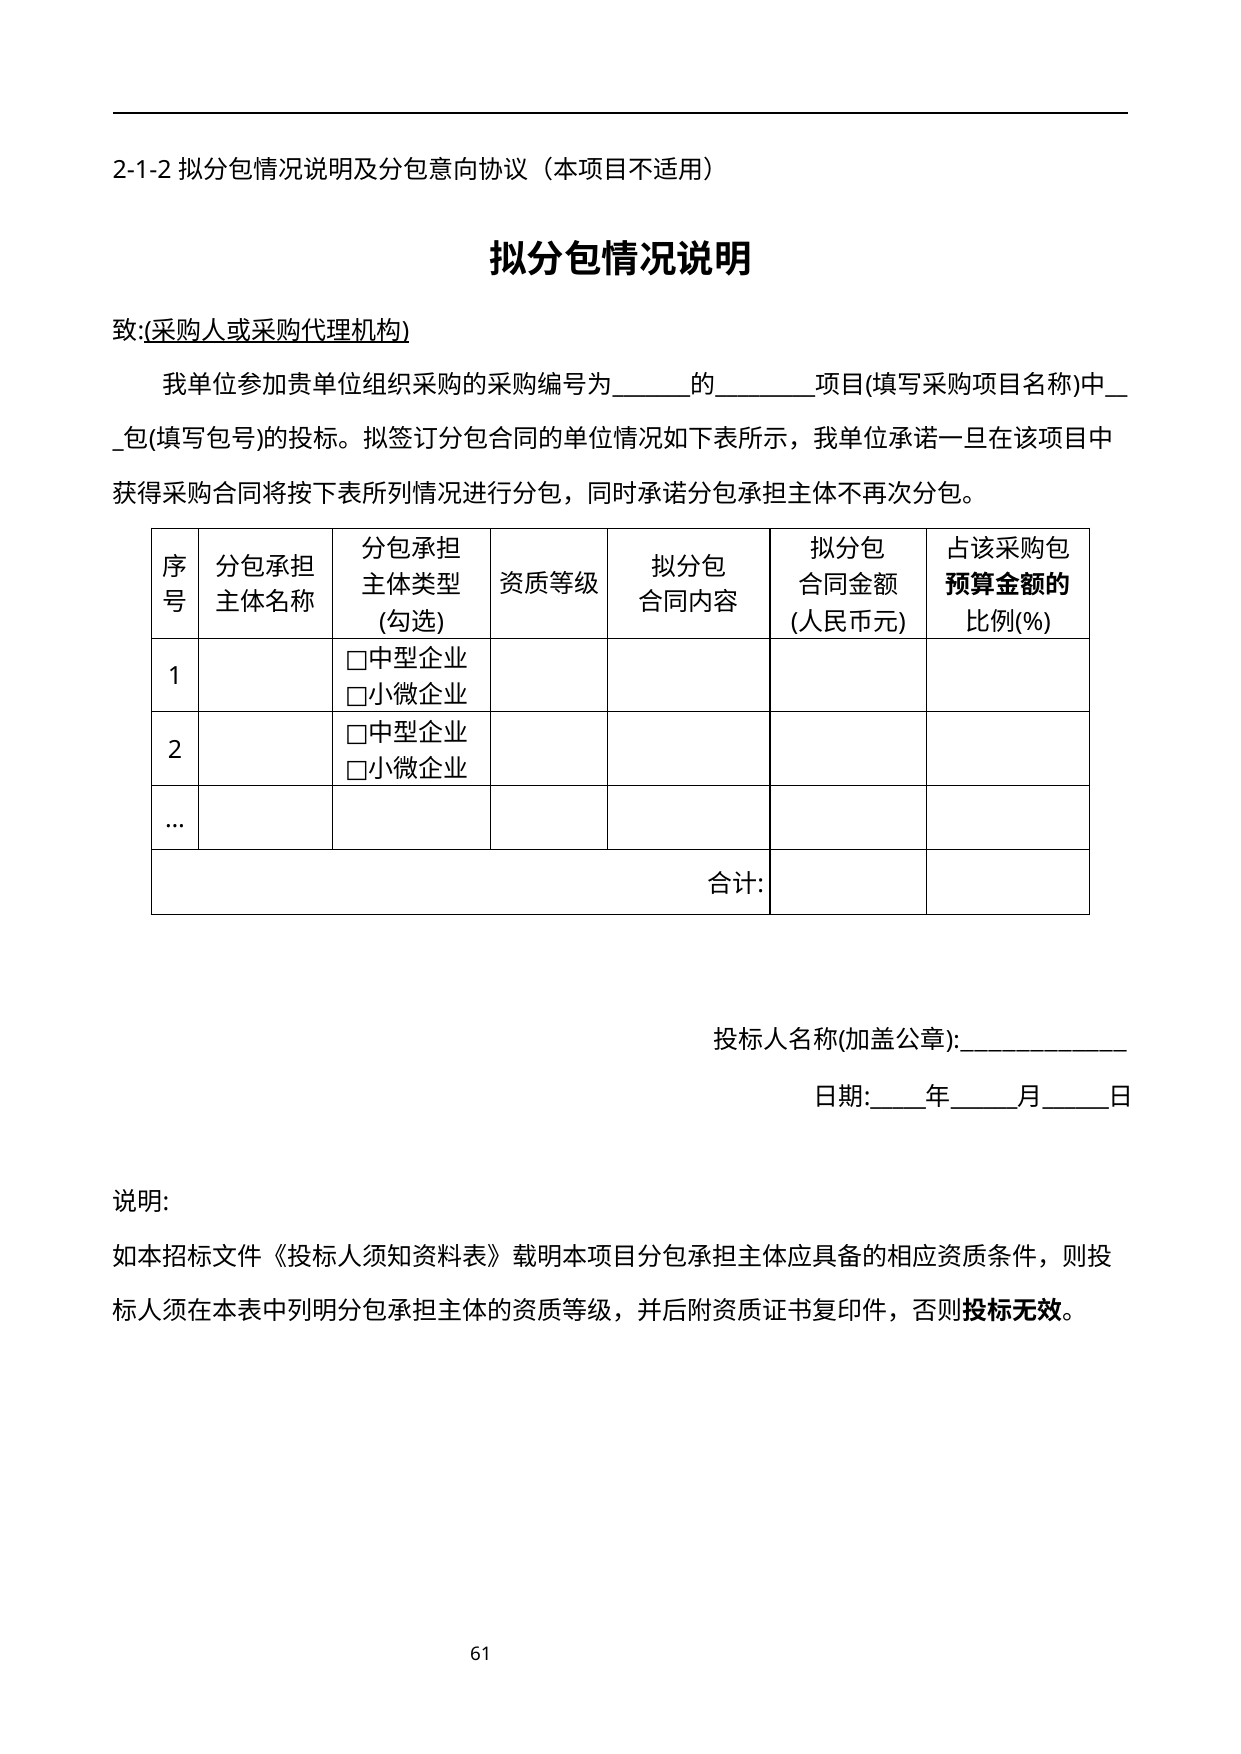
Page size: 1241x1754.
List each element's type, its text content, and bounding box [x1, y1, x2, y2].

table_cell [771, 850, 926, 914]
table_cell [491, 712, 607, 784]
table_cell □中型企业 □小微企业 [333, 712, 490, 784]
text 投标人名称(加盖公章):____________ [112, 1019, 1128, 1056]
table_cell [199, 712, 332, 784]
table_cell [927, 712, 1089, 784]
table_cell 合计: [152, 850, 769, 914]
table_cell [927, 639, 1089, 711]
table_header 拟分包 合同内容 [608, 529, 769, 637]
table_cell [771, 639, 926, 711]
text 拟分包情况说明 [112, 229, 1128, 283]
text 说明: [112, 1182, 1128, 1218]
table_cell [333, 786, 490, 849]
table_cell [927, 786, 1089, 849]
text 2-1-2 拟分包情况说明及分包意向协议（本项目不适用） [112, 150, 1128, 186]
table_header 拟分包 合同金额 (人民币元) [771, 529, 926, 637]
text 如本招标文件《投标人须知资料表》载明本项目分包承担主体应具备的相应资质条件，则投标人须在本表中列明分包承担主体的资质等级，并后附资质证书复印件，否则投标无效。 [112, 1236, 1128, 1327]
table_cell [927, 850, 1089, 914]
table_cell [608, 639, 769, 711]
table_cell [491, 639, 607, 711]
table_cell [608, 712, 769, 784]
table_cell [771, 712, 926, 784]
table_header 序号 [152, 529, 198, 637]
table_cell [608, 786, 769, 849]
table_header 资质等级 [491, 529, 607, 637]
text 我单位参加贵单位组织采购的采购编号为_______的_________项目(填写采购项目名称)中___包(填写包号)的投标。拟签订分包合同的单位情况如下表所示，我单位承诺一旦在该项目中获得采购合同将按下表所列情况进行分包，同时承诺分包承担主体不再次分包。 [112, 364, 1128, 509]
table_cell [199, 786, 332, 849]
table_header 占该采购包 预算金额的 比例(%) [927, 529, 1089, 637]
table_cell … [152, 786, 198, 849]
table_cell [771, 786, 926, 849]
table_header 分包承担 主体类型 (勾选) [333, 529, 490, 637]
table_cell [491, 786, 607, 849]
table_cell 2 [152, 712, 198, 784]
table_cell 1 [152, 639, 198, 711]
text 致:(采购人或采购代理机构) [112, 310, 1128, 346]
table_cell [199, 639, 332, 711]
text 日期:_____年______月______日 [112, 1076, 1134, 1113]
table_header 分包承担 主体名称 [199, 529, 332, 637]
table_cell □中型企业 □小微企业 [333, 639, 490, 711]
